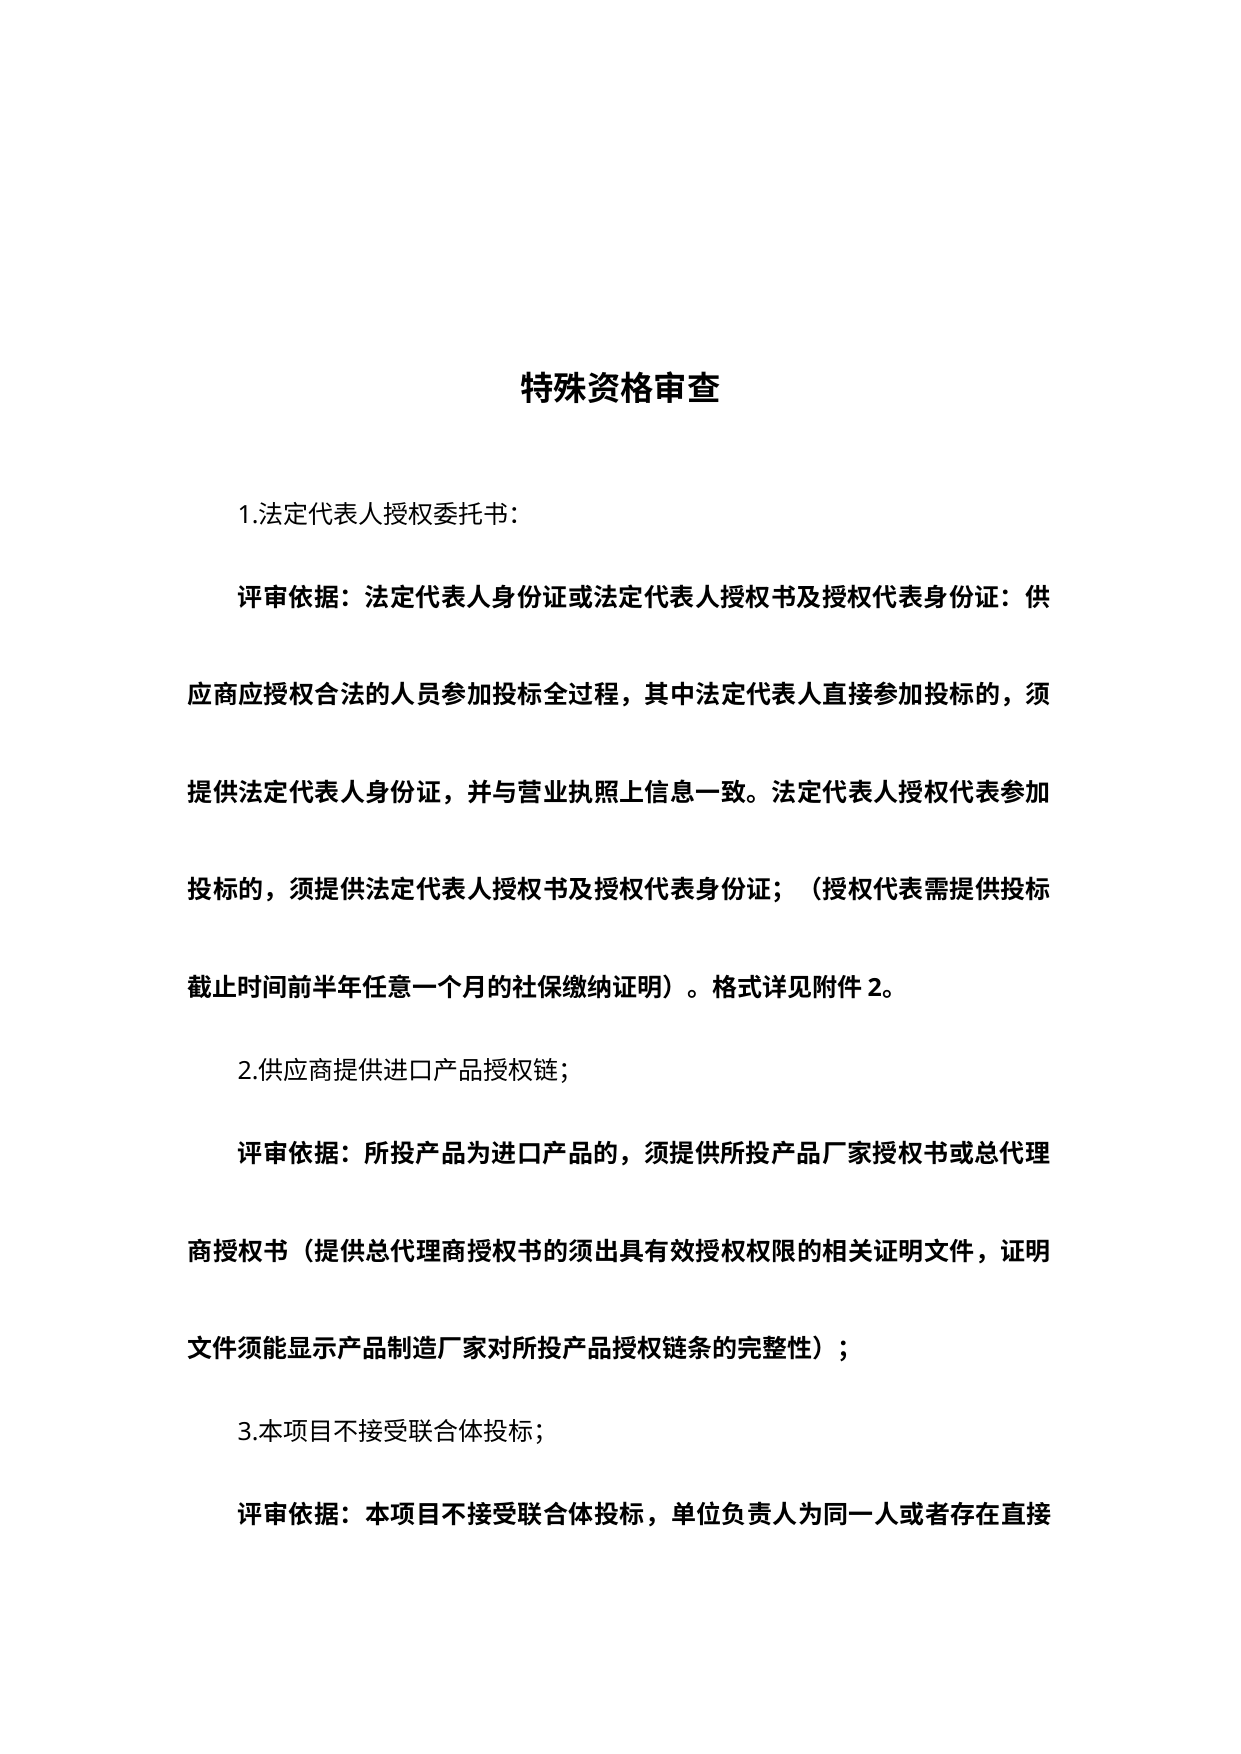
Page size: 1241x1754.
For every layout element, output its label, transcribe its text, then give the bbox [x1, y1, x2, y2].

list 1.法定代表人授权委托书： [187, 480, 1053, 545]
list 评审依据：法定代表人身份证或法定代表人授权书及授权代表身份证：供应商应授权合法的人员参加投标全过程，其中法定代表人直接参加投标的，须提供法定代表人身份证，并与营业执照上信息一致。法定代表人授权代表参加投标的，须提供法定代表人授权书及授权代表身份证；（授权代表需提供投标截止时间前半年任意一个月的社保缴纳证明）。格式详见附件2。 [187, 563, 1053, 1018]
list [187, 1480, 1053, 1545]
list 2.供应商提供进口产品授权链； [187, 1036, 1053, 1101]
list 评审依据：所投产品为进口产品的，须提供所投产品厂家授权书或总代理商授权书（提供总代理商授权书的须出具有效授权权限的相关证明文件，证明文件须能显示产品制造厂家对所投产品授权链条的完整性）； [187, 1119, 1053, 1379]
subtitle 特殊资格审查 [187, 353, 1053, 418]
list 3.本项目不接受联合体投标； [187, 1397, 1053, 1462]
